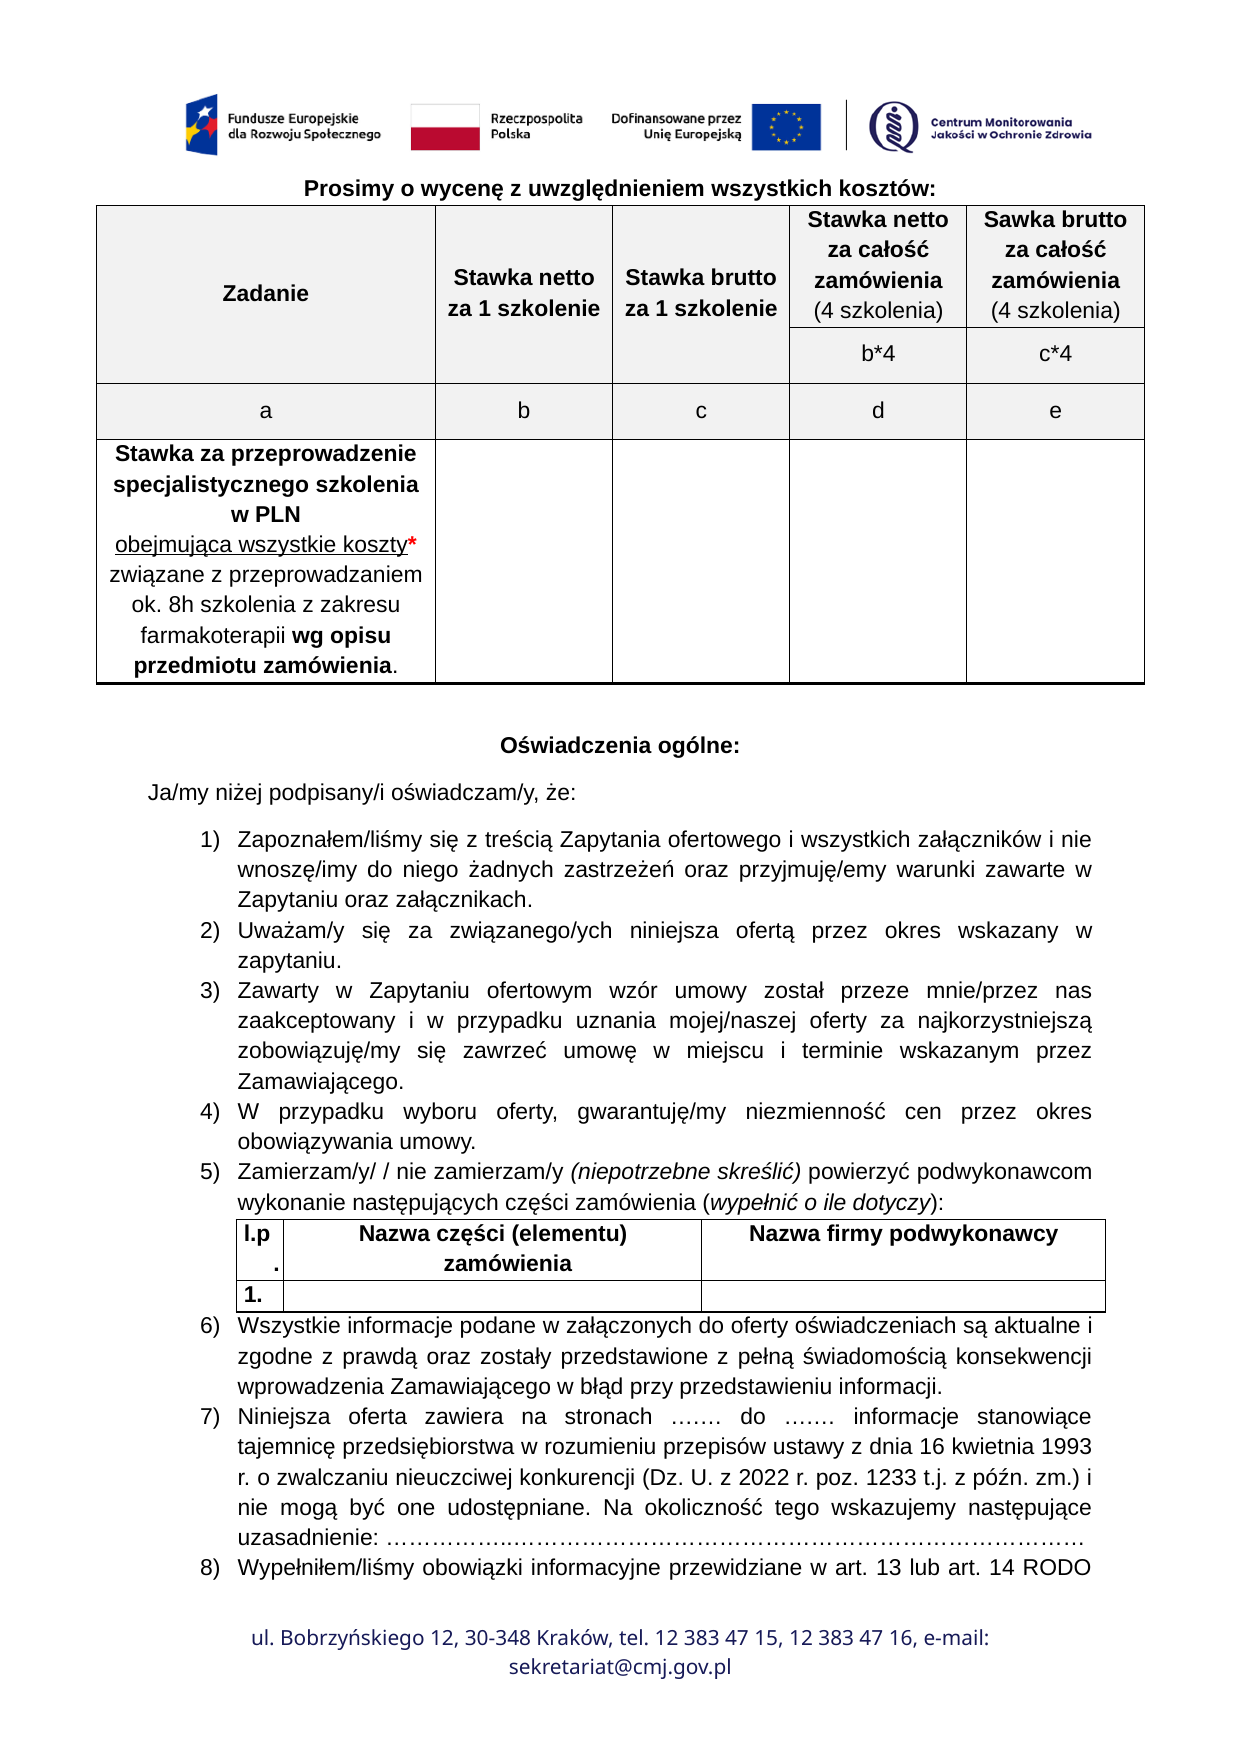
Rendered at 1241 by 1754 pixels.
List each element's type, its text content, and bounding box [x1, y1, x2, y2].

table_header Zadanie [97, 206, 435, 383]
table_cell 1. [237, 1281, 283, 1311]
table_cell b*4 [790, 328, 966, 383]
table_cell c*4 [967, 328, 1144, 383]
picture [147, 73, 1093, 175]
table_cell [702, 1281, 1105, 1311]
list Uważam/y się za związanego/ych niniejsza ofertą przez okres wskazany w zapytaniu. [200, 917, 1093, 973]
table_header Stawka brutto za 1 szkolenie [613, 206, 789, 383]
list Wszystkie informacje podane w załączonych do oferty oświadczeniach są aktualne i zgodne z prawdą oraz zostały przedstawione z pełną świadomością konsekwencji wprowadzenia Zamawiającego w błąd przy przedstawieniu informacji. [200, 1312, 1093, 1399]
list Zapoznałem/liśmy się z treścią Zapytania ofertowego i wszystkich załączników i nie wnoszę/imy do niego żadnych zastrzeżeń oraz przyjmuję/emy warunki zawarte w Zapytaniu oraz załącznikach. [200, 826, 1093, 913]
table_header Stawka netto za 1 szkolenie [436, 206, 612, 383]
text Oświadczenia ogólne: [148, 732, 1093, 758]
table_cell e [967, 384, 1144, 439]
text Prosimy o wycenę z uwzględnieniem wszystkich kosztów: [148, 175, 1093, 201]
table_cell Stawka za przeprowadzenie specjalistycznego szkolenia w PLN obejmująca wszystkie koszty* związane z przeprowadzaniem ok. 8h szkolenia z zakresu farmakoterapii wg opisu przedmiotu zamówienia. [97, 440, 435, 682]
table_header Sawka brutto za całość zamówienia (4 szkolenia) [967, 206, 1144, 327]
table_header Stawka netto za całość zamówienia (4 szkolenia) [790, 206, 966, 327]
table_header Nazwa firmy podwykonawcy [702, 1220, 1105, 1280]
list Zamierzam/y/ / nie zamierzam/y (niepotrzebne skreślić) powierzyć podwykonawcom wykonanie następujących części zamówienia (wypełnić o ile dotyczy): [200, 1158, 1093, 1215]
table_cell [613, 440, 789, 682]
table_cell [436, 440, 612, 682]
list Niniejsza oferta zawiera na stronach ….… do ….… informacje stanowiące tajemnicę przedsiębiorstwa w rozumieniu przepisów ustawy z dnia 16 kwietnia 1993 r. o zwalczaniu nieuczciwej konkurencji (Dz. U. z 2022 r. poz. 1233 t.j. z późn. zm.) i nie mogą być one udostępniane. Na okoliczność tego wskazujemy następujące uzasadnienie: ……………..………………………………………………………………… [200, 1403, 1093, 1550]
list Zawarty w Zapytaniu ofertowym wzór umowy został przeze mnie/przez nas zaakceptowany i w przypadku uznania mojej/naszej oferty za najkorzystniejszą zobowiązuję/my się zawrzeć umowę w miejscu i terminie wskazanym przez Zamawiającego. [200, 977, 1093, 1094]
table_cell a [97, 384, 435, 439]
list W przypadku wyboru oferty, gwarantuję/my niezmienność cen przez okres obowiązywania umowy. [200, 1098, 1093, 1154]
table_cell [284, 1281, 701, 1311]
text Ja/my niżej podpisany/i oświadczam/y, że: [148, 779, 1093, 805]
table_cell c [613, 384, 789, 439]
table_cell [790, 440, 966, 682]
table_cell [967, 440, 1144, 682]
table_cell d [790, 384, 966, 439]
table_cell b [436, 384, 612, 439]
table_header Nazwa części (elementu) zamówienia [284, 1220, 701, 1280]
table_header l.p. [237, 1220, 283, 1280]
